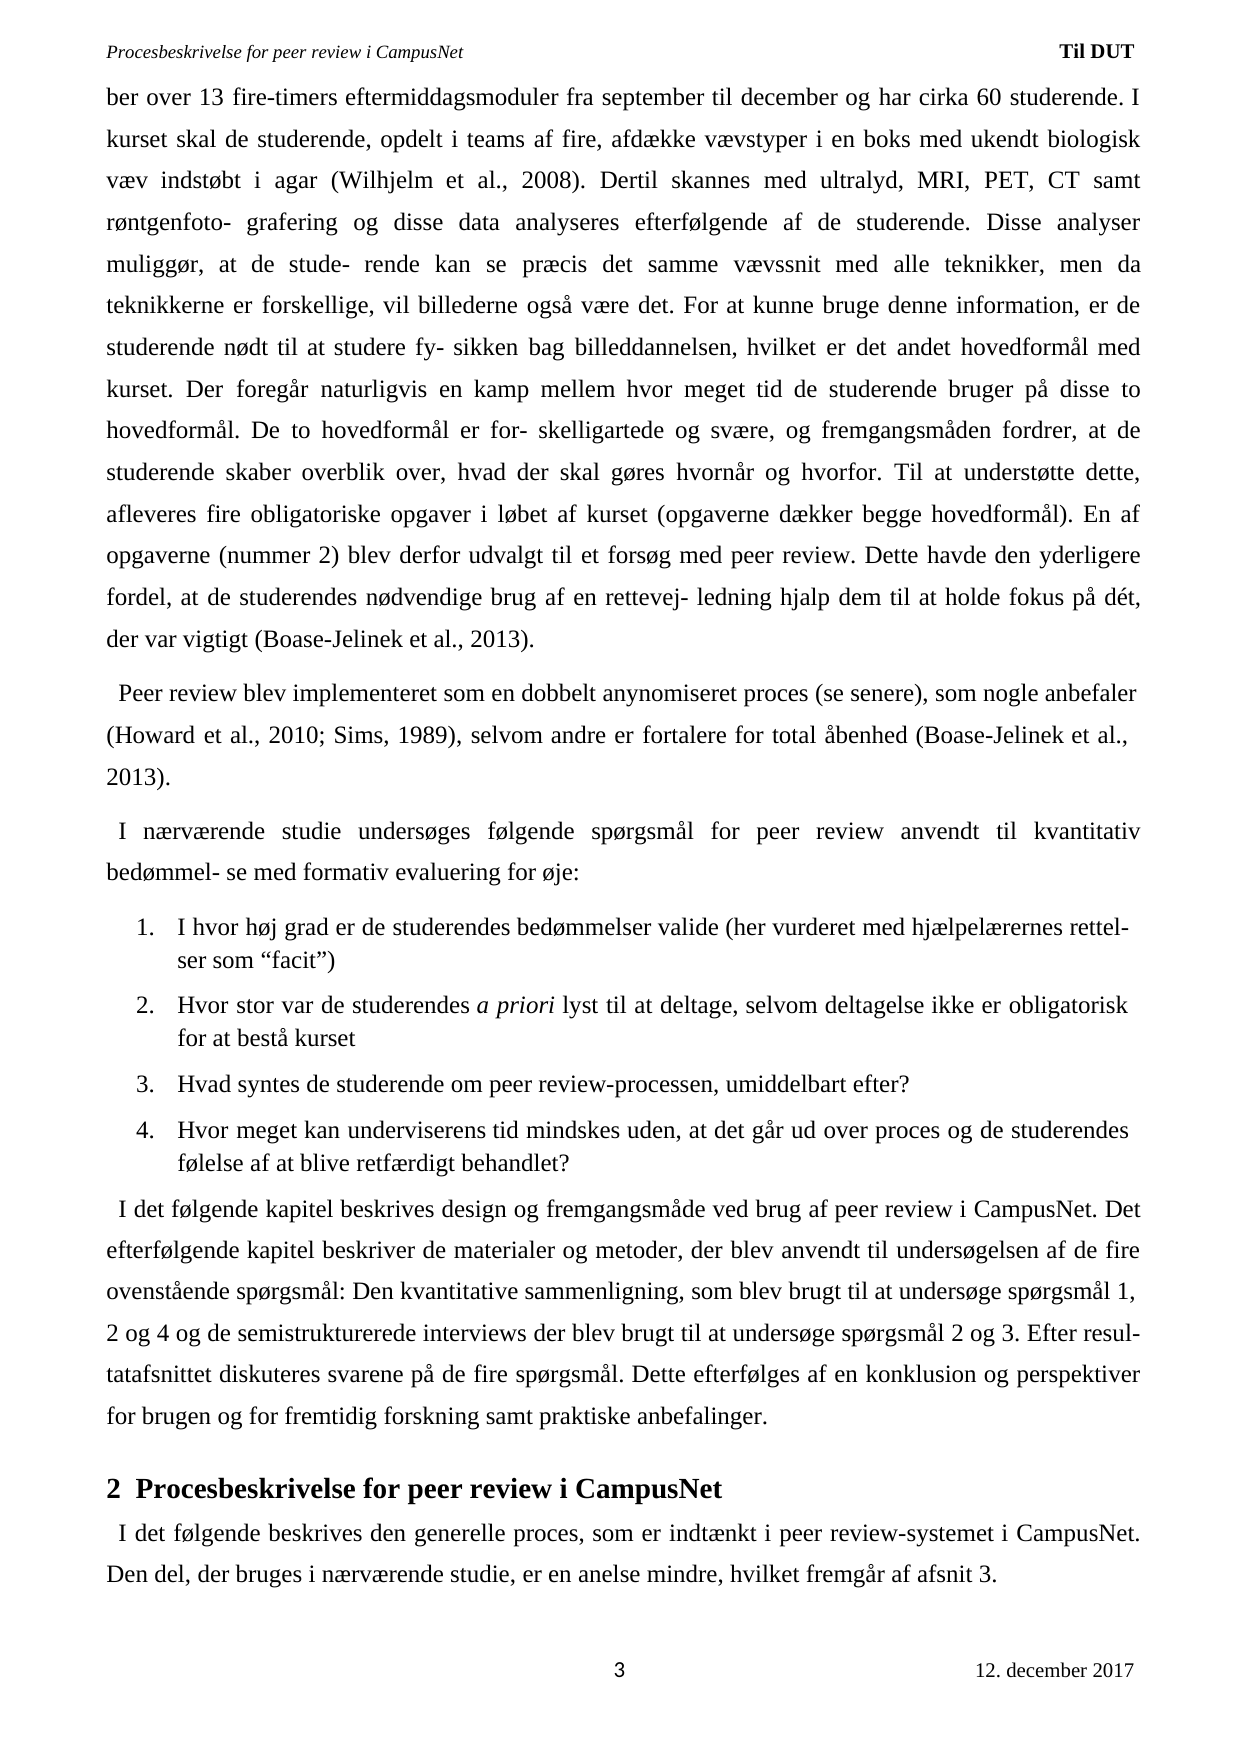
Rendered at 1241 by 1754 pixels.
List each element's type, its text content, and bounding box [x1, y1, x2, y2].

text 1. I hvor høj grad er de studerendes bedømmelser valide (her vurderet med hjælpelærernes rettel- ser som “facit”) [136, 912, 1141, 973]
text 2 Procesbeskrivelse for peer review i CampusNet [106, 1471, 729, 1504]
text 4. Hvor meget kan underviserens tid mindskes uden, at det går ud over proces og de studerendes følelse af at blive retfærdigt behandlet? [136, 1115, 1141, 1177]
text 2. Hvor stor var de studerendes a priori lyst til at deltage, selvom deltagelse ikke er obligatorisk for at bestå kurset [136, 991, 1141, 1052]
text I nærværende studie undersøges følgende spørgsmål for peer review anvendt til kvantitativ bedømmel- se med formativ evaluering for øje: [106, 816, 1141, 886]
text 3. Hvad syntes de studerende om peer review-processen, umiddelbart efter? [136, 1069, 1148, 1098]
text 2 og 4 og de semistrukturerede interviews der blev brugt til at undersøge spørgsmål 2 og 3. Efter resul- tatafsnittet diskuteres svarene på de fire spørgsmål. Dette efterfølges af en konklusion og perspektiver for brugen og for fremtidig forskning samt praktiske anbefalinger. [106, 1318, 1141, 1430]
text 2013). [106, 762, 177, 790]
text I det følgende beskrives den generelle proces, som er indtænkt i peer review-systemet i CampusNet. Den del, der bruges i nærværende studie, er en anelse mindre, hvilket fremgår af afsnit 3. [106, 1518, 1141, 1588]
text ber over 13 fire-timers eftermiddagsmoduler fra september til december og har cirka 60 studerende. I kurset skal de studerende, opdelt i teams af fire, afdække vævstyper i en boks med ukendt biologisk væv indstøbt i agar (Wilhjelm et al., 2008). Dertil skannes med ultralyd, MRI, PET, CT samt røntgenfoto- grafering og disse data analyseres efterfølgende af de studerende. Disse analyser muliggør, at de stude- rende kan se præcis det samme vævssnit med alle teknikker, men da teknikkerne er forskellige, vil billederne også være det. For at kunne bruge denne information, er de studerende nødt til at studere fy- sikken bag billeddannelsen, hvilket er det andet hovedformål med kurset. Der foregår naturligvis en kamp mellem hvor meget tid de studerende bruger på disse to hovedformål. De to hovedformål er for- skelligartede og svære, og fremgangsmåden fordrer, at de studerende skaber overblik over, hvad der skal gøres hvornår og hvorfor. Til at understøtte dette, afleveres fire obligatoriske opgaver i løbet af kurset (opgaverne dækker begge hovedformål). En af opgaverne (nummer 2) blev derfor udvalgt til et forsøg med peer review. Dette havde den yderligere fordel, at de studerendes nødvendige brug af en rettevej- ledning hjalp dem til at holde fokus på dét, der var vigtigt (Boase-Jelinek et al., 2013). [106, 82, 1141, 652]
text Procesbeskrivelse for peer review i CampusNet Til DUT [106, 39, 1140, 63]
text I det følgende kapitel beskrives design og fremgangsmåde ved brug af peer review i CampusNet. Det efterfølgende kapitel beskriver de materialer og metoder, der blev anvendt til undersøgelsen af de fire ovenstående spørgsmål: Den kvantitative sammenligning, som blev brugt til at undersøge spørgsmål 1, [106, 1194, 1141, 1305]
text (Howard et al., 2010; Sims, 1989), selvom andre er fortalere for total åbenhed (Boase-Jelinek et al., [106, 720, 1140, 749]
text Peer review blev implementeret som en dobbelt anynomiseret proces (se senere), som nogle anbefaler [114, 678, 1141, 707]
